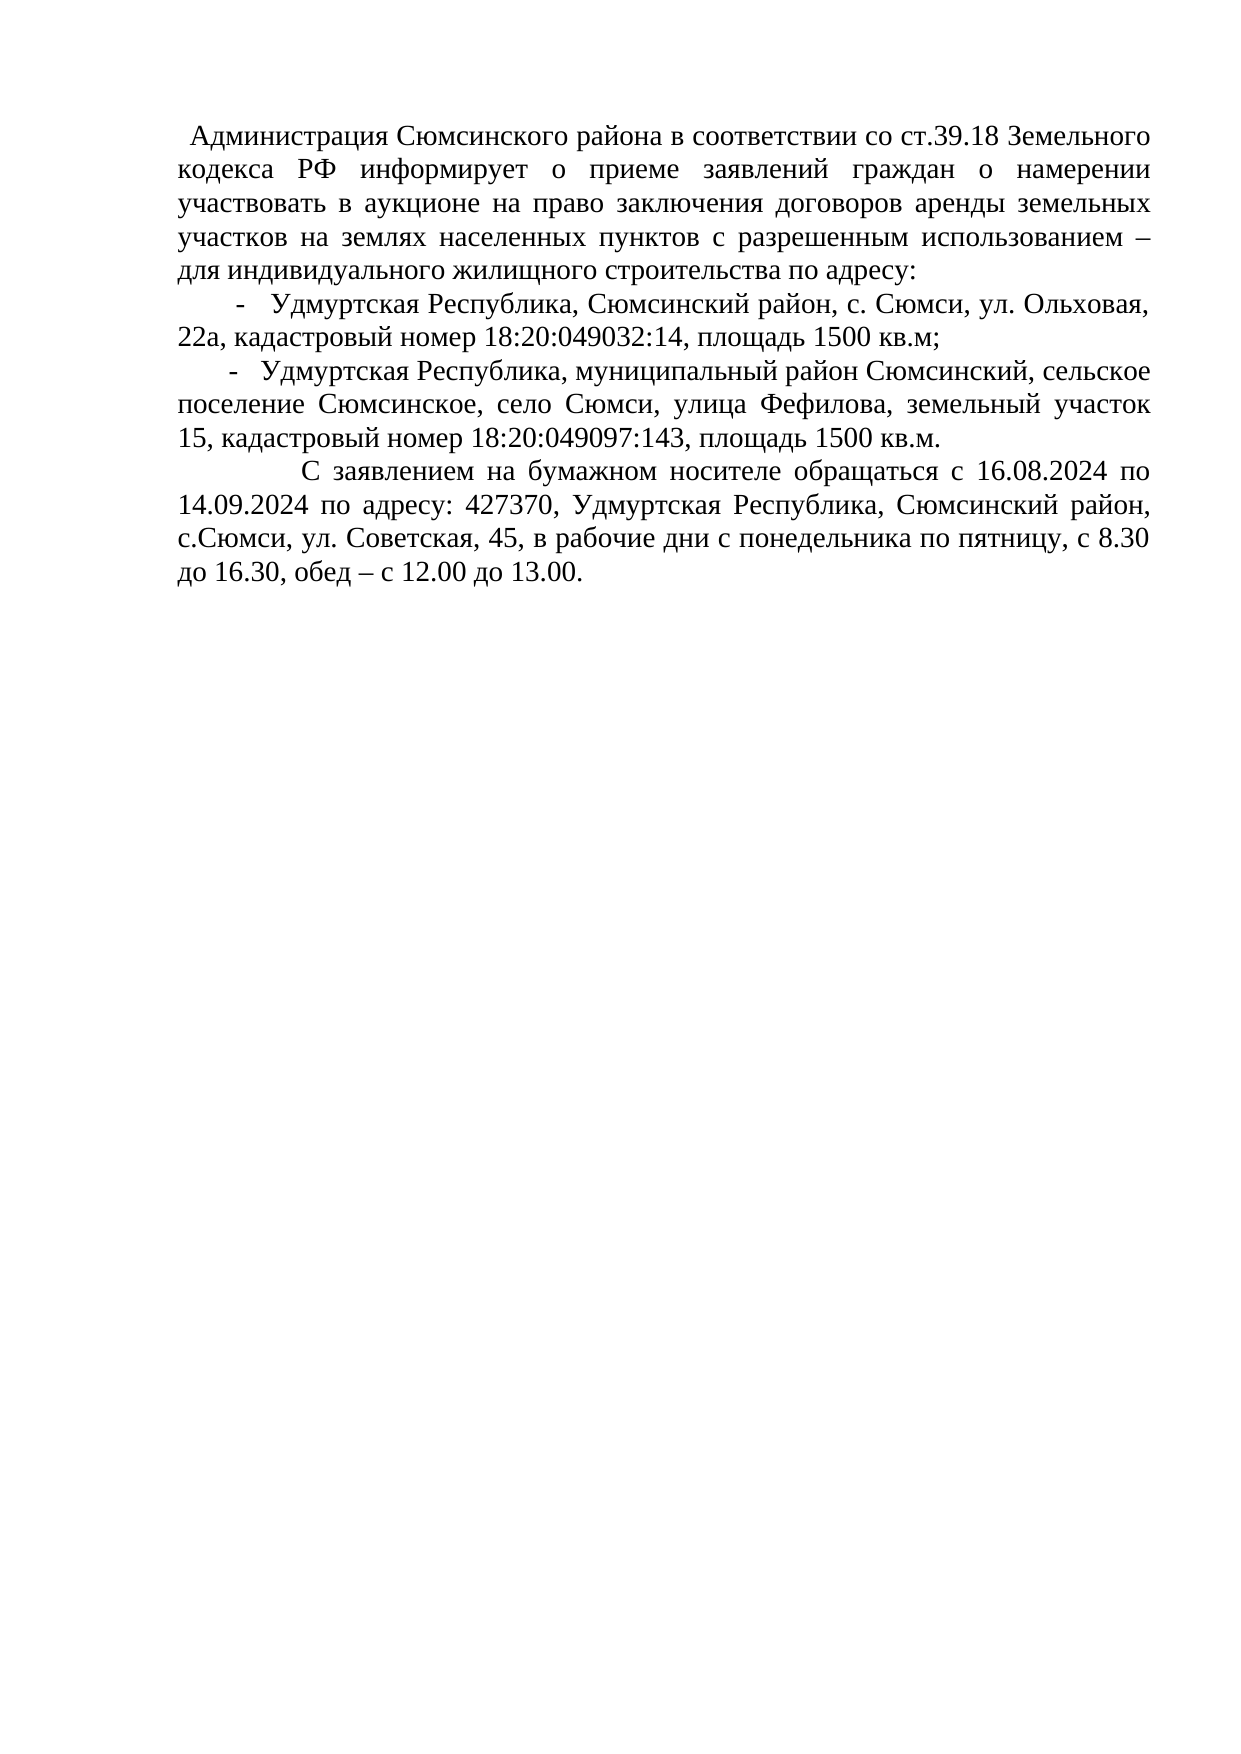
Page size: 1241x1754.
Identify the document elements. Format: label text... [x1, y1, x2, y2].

text - Удмуртская Республика, муниципальный район Сюмсинский, сельское поселение Сюмсинское, село Сюмси, улица Фефилова, земельный участок 15, кадастровый номер 18:20:049097:143, площадь 1500 кв.м. [177, 353, 1152, 453]
text Администрация Сюмсинского района в соответствии со ст.39.18 Земельного кодекса РФ информирует о приеме заявлений граждан о намерении участвовать в аукционе на право заключения договоров аренды земельных участков на землях населенных пунктов с разрешенным использованием – для индивидуального жилищного строительства по адресу: [177, 118, 1152, 286]
text С заявлением на бумажном носителе обращаться с 16.08.2024 по 14.09.2024 по адресу: 427370, Удмуртская Республика, Сюмсинский район, с.Сюмси, ул. Советская, 45, в рабочие дни с понедельника по пятницу, с 8.30 до 16.30, обед – с 12.00 до 13.00. [177, 453, 1152, 588]
text - Удмуртская Республика, Сюмсинский район, с. Сюмси, ул. Ольховая, 22а, кадастровый номер 18:20:049032:14, площадь 1500 кв.м; [177, 286, 1152, 353]
